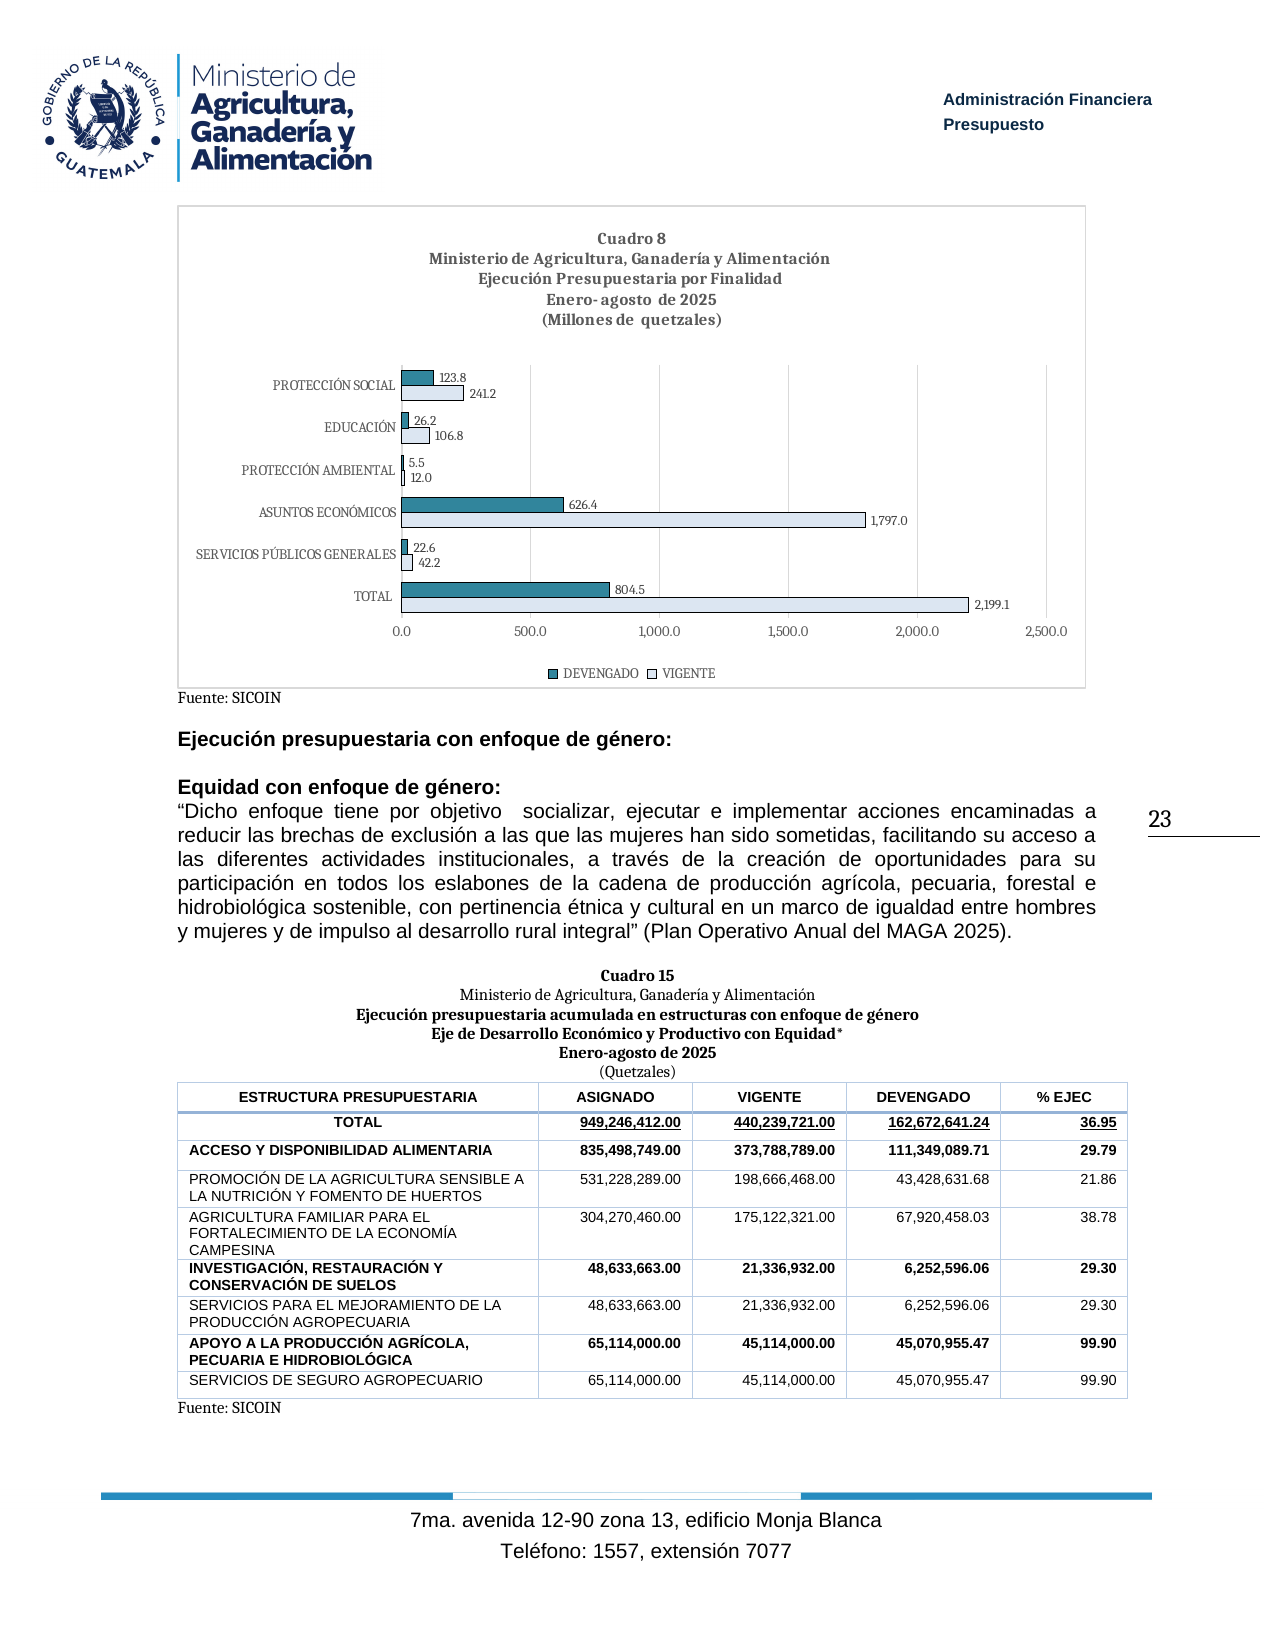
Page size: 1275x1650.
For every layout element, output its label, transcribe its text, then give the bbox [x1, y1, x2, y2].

table_header ASIGNADO [539, 1083, 692, 1111]
table_cell TOTAL [178, 1114, 538, 1140]
table_cell 45,070,955.47 [847, 1335, 1000, 1371]
table_cell 29.30 [1001, 1260, 1127, 1296]
text Fuente: SICOIN [177, 1399, 1098, 1418]
table_cell 531,228,289.00 [539, 1171, 692, 1207]
table_cell 175,122,321.00 [693, 1208, 846, 1258]
table_cell 65,114,000.00 [539, 1372, 692, 1398]
table_cell 6,252,596.06 [847, 1297, 1000, 1333]
text Enero-agosto de 2025 [177, 1043, 1098, 1062]
table_cell 38.78 [1001, 1208, 1127, 1258]
table_cell 45,114,000.00 [693, 1372, 846, 1398]
text Fuente: SICOIN [177, 205, 1098, 708]
table_header % EJEC [1001, 1083, 1127, 1111]
table_cell APOYO A LA PRODUCCIÓN AGRÍCOLA, PECUARIA E HIDROBIOLÓGICA [178, 1335, 538, 1371]
table_cell INVESTIGACIÓN, RESTAURACIÓN Y CONSERVACIÓN DE SUELOS [178, 1260, 538, 1296]
picture [0, 1483, 1264, 1509]
table_cell 21,336,932.00 [693, 1260, 846, 1296]
table_cell PROMOCIÓN DE LA AGRICULTURA SENSIBLE A LA NUTRICIÓN Y FOMENTO DE HUERTOS [178, 1171, 538, 1207]
table_cell 99.90 [1001, 1372, 1127, 1398]
table_cell 111,349,089.71 [847, 1141, 1000, 1170]
table_cell 45,114,000.00 [693, 1335, 846, 1371]
table_cell 373,788,789.00 [693, 1141, 846, 1170]
table_cell 835,498,749.00 [539, 1141, 692, 1170]
text Ejecución presupuestaria con enfoque de género: [177, 727, 1098, 751]
table_cell 48,633,663.00 [539, 1260, 692, 1296]
table_cell 21,336,932.00 [693, 1297, 846, 1333]
table_cell 949,246,412.00 [539, 1114, 692, 1140]
table_cell 440,239,721.00 [693, 1114, 846, 1140]
table_cell 36.95 [1001, 1114, 1127, 1140]
table_cell ACCESO Y DISPONIBILIDAD ALIMENTARIA [178, 1141, 538, 1170]
text Cuadro 15 [177, 967, 1098, 986]
text Ejecución presupuestaria acumulada en estructuras con enfoque de género [177, 1005, 1098, 1024]
table_cell 45,070,955.47 [847, 1372, 1000, 1398]
table_header VIGENTE [693, 1083, 846, 1111]
text Equidad con enfoque de género: [177, 775, 1098, 799]
text Ministerio de Agricultura, Ganadería y Alimentación [177, 986, 1098, 1005]
table_cell SERVICIOS PARA EL MEJORAMIENTO DE LA PRODUCCIÓN AGROPECUARIA [178, 1297, 538, 1333]
text “Dicho enfoque tiene por objetivo socializar, ejecutar e implementar acciones encaminadas a reducir las brechas de exclusión a las que las mujeres han sido sometidas, facilitando su acceso a las diferentes actividades institucionales, a través de la creación de oportunidades para su participación en todos los eslabones de la cadena de producción agrícola, pecuaria, forestal e hidrobiológica sostenible, con pertinencia étnica y cultural en un marco de igualdad entre hombres y mujeres y de impulso al desarrollo rural integral” (Plan Operativo Anual del MAGA 2025). [177, 799, 1098, 943]
table_header DEVENGADO [847, 1083, 1000, 1111]
table_cell 29.30 [1001, 1297, 1127, 1333]
table_cell 67,920,458.03 [847, 1208, 1000, 1258]
text Eje de Desarrollo Económico y Productivo con Equidad* [177, 1024, 1098, 1043]
table_cell SERVICIOS DE SEGURO AGROPECUARIO [178, 1372, 538, 1398]
table_cell 65,114,000.00 [539, 1335, 692, 1371]
table_cell 43,428,631.68 [847, 1171, 1000, 1207]
table_cell 304,270,460.00 [539, 1208, 692, 1258]
table_cell 6,252,596.06 [847, 1260, 1000, 1296]
table_cell 21.86 [1001, 1171, 1127, 1207]
table_header ESTRUCTURA PRESUPUESTARIA [178, 1083, 538, 1111]
picture [32, 46, 386, 192]
table_cell AGRICULTURA FAMILIAR PARA EL FORTALECIMIENTO DE LA ECONOMÍA CAMPESINA [178, 1208, 538, 1258]
table_cell 48,633,663.00 [539, 1297, 692, 1333]
table_cell 162,672,641.24 [847, 1114, 1000, 1140]
table_cell 29.79 [1001, 1141, 1127, 1170]
text (Quetzales) [177, 1062, 1098, 1082]
table_cell 198,666,468.00 [693, 1171, 846, 1207]
table_cell 99.90 [1001, 1335, 1127, 1371]
